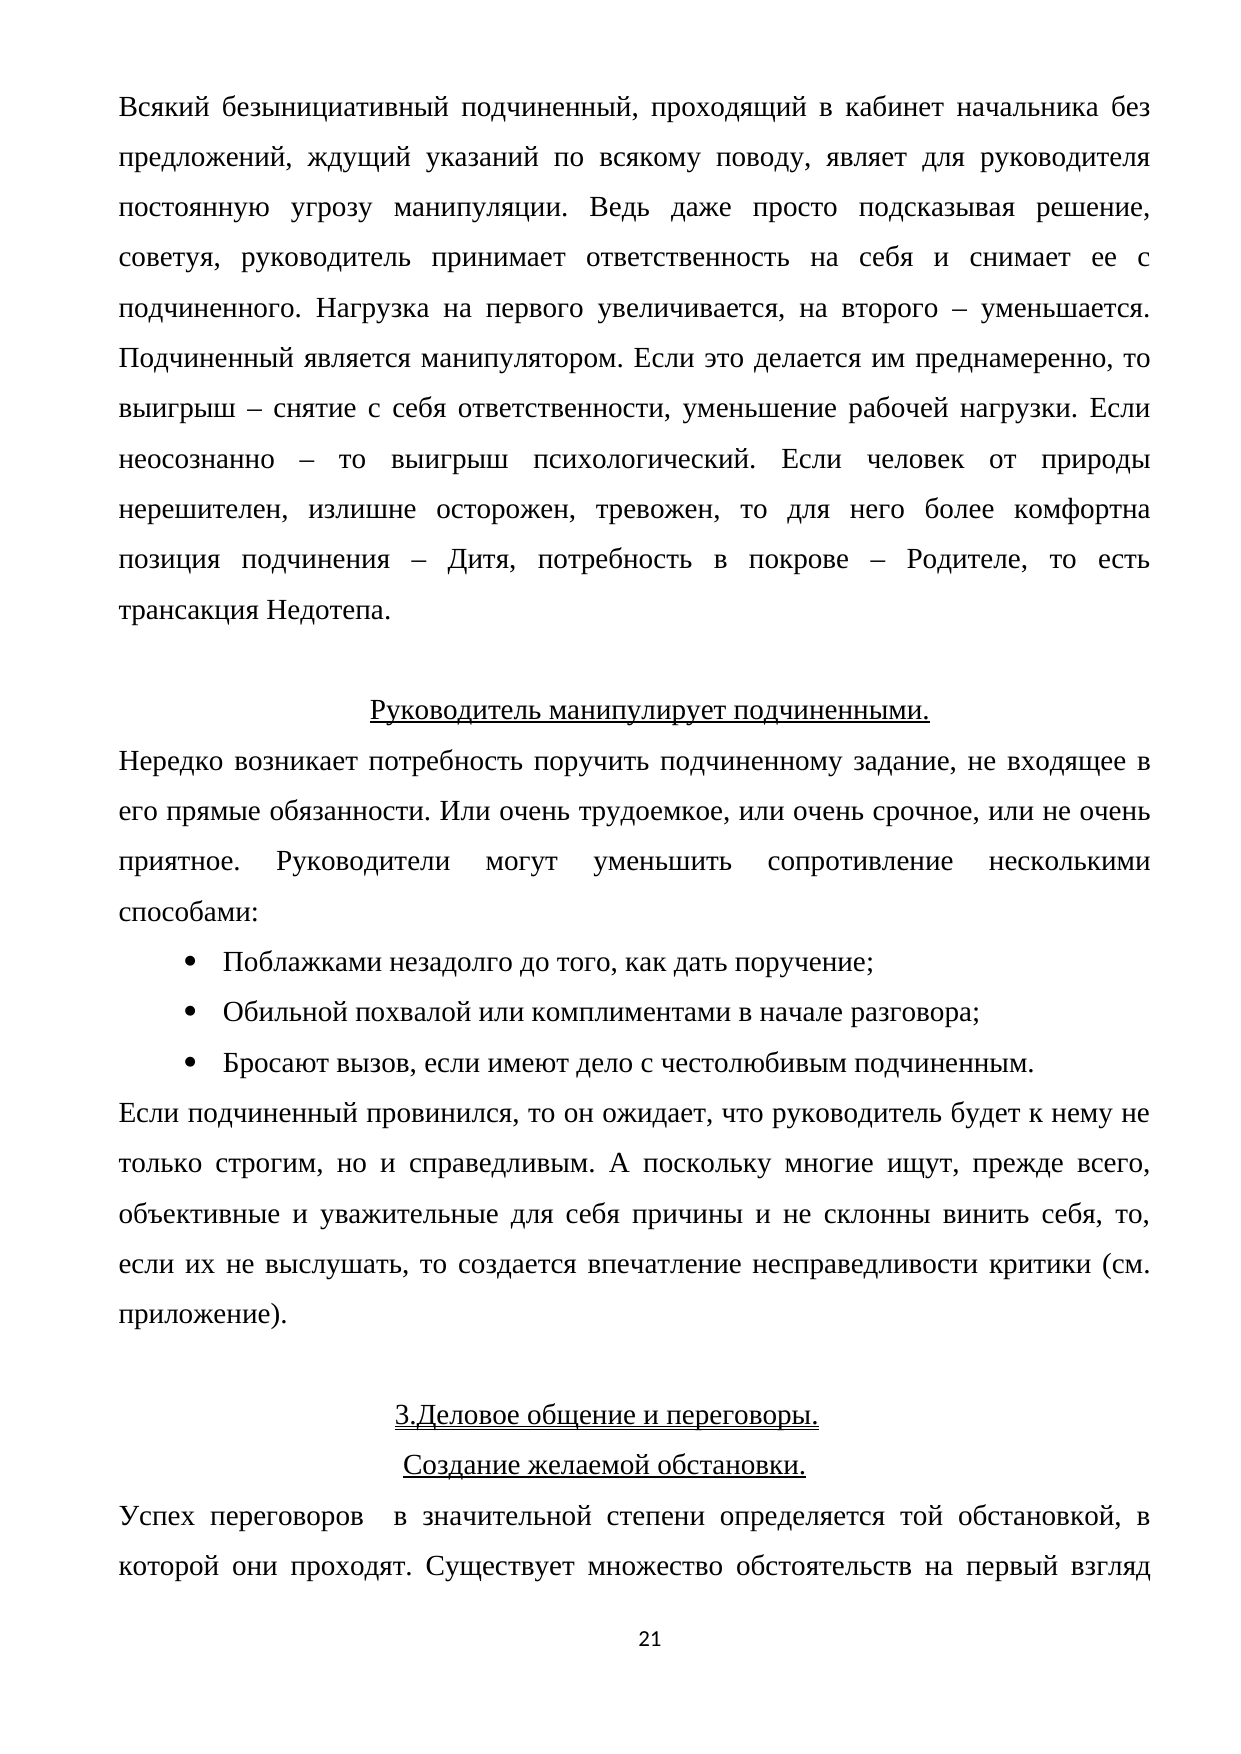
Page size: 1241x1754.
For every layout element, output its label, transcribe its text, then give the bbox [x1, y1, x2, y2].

text Создание желаемой обстановки. [148, 1447, 1152, 1481]
list Обильной похвалой или комплиментами в начале разговора; [185, 994, 1152, 1028]
text Всякий безынициативный подчиненный, проходящий в кабинет начальника без предложений, ждущий указаний по всякому поводу, являет для руководителя постоянную угрозу манипуляции. Ведь даже просто подсказывая решение, советуя, руководитель принимает ответственность на себя и снимает ее с подчиненного. Нагрузка на первого увеличивается, на второго – уменьшается. Подчиненный является манипулятором. Если это делается им преднамеренно, то выигрыш – снятие с себя ответственности, уменьшение рабочей нагрузки. Если неосознанно – то выигрыш психологический. Если человек от природы нерешителен, излишне осторожен, тревожен, то для него более комфортна позиция подчинения – Дитя, потребность в покрове – Родителе, то есть трансакция Недотепа. [118, 89, 1152, 625]
text Руководитель манипулирует подчиненными. [148, 692, 1152, 726]
text Нередко возникает потребность поручить подчиненному задание, не входящее в его прямые обязанности. Или очень трудоемкое, или очень срочное, или не очень приятное. Руководители могут уменьшить сопротивление несколькими способами: [118, 743, 1152, 927]
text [118, 1498, 1152, 1582]
text Если подчиненный провинился, то он ожидает, что руководитель будет к нему не только строгим, но и справедливым. А поскольку многие ищут, прежде всего, объективные и уважительные для себя причины и не склонны винить себя, то, если их не выслушать, то создается впечатление несправедливости критики (см. приложение). [118, 1095, 1152, 1330]
list Поблажками незадолго до того, как дать поручение; [185, 944, 1152, 978]
list Бросают вызов, если имеют дело с честолюбивым подчиненным. [185, 1045, 1152, 1078]
list 3.Деловое общение и переговоры. [394, 1397, 1152, 1431]
